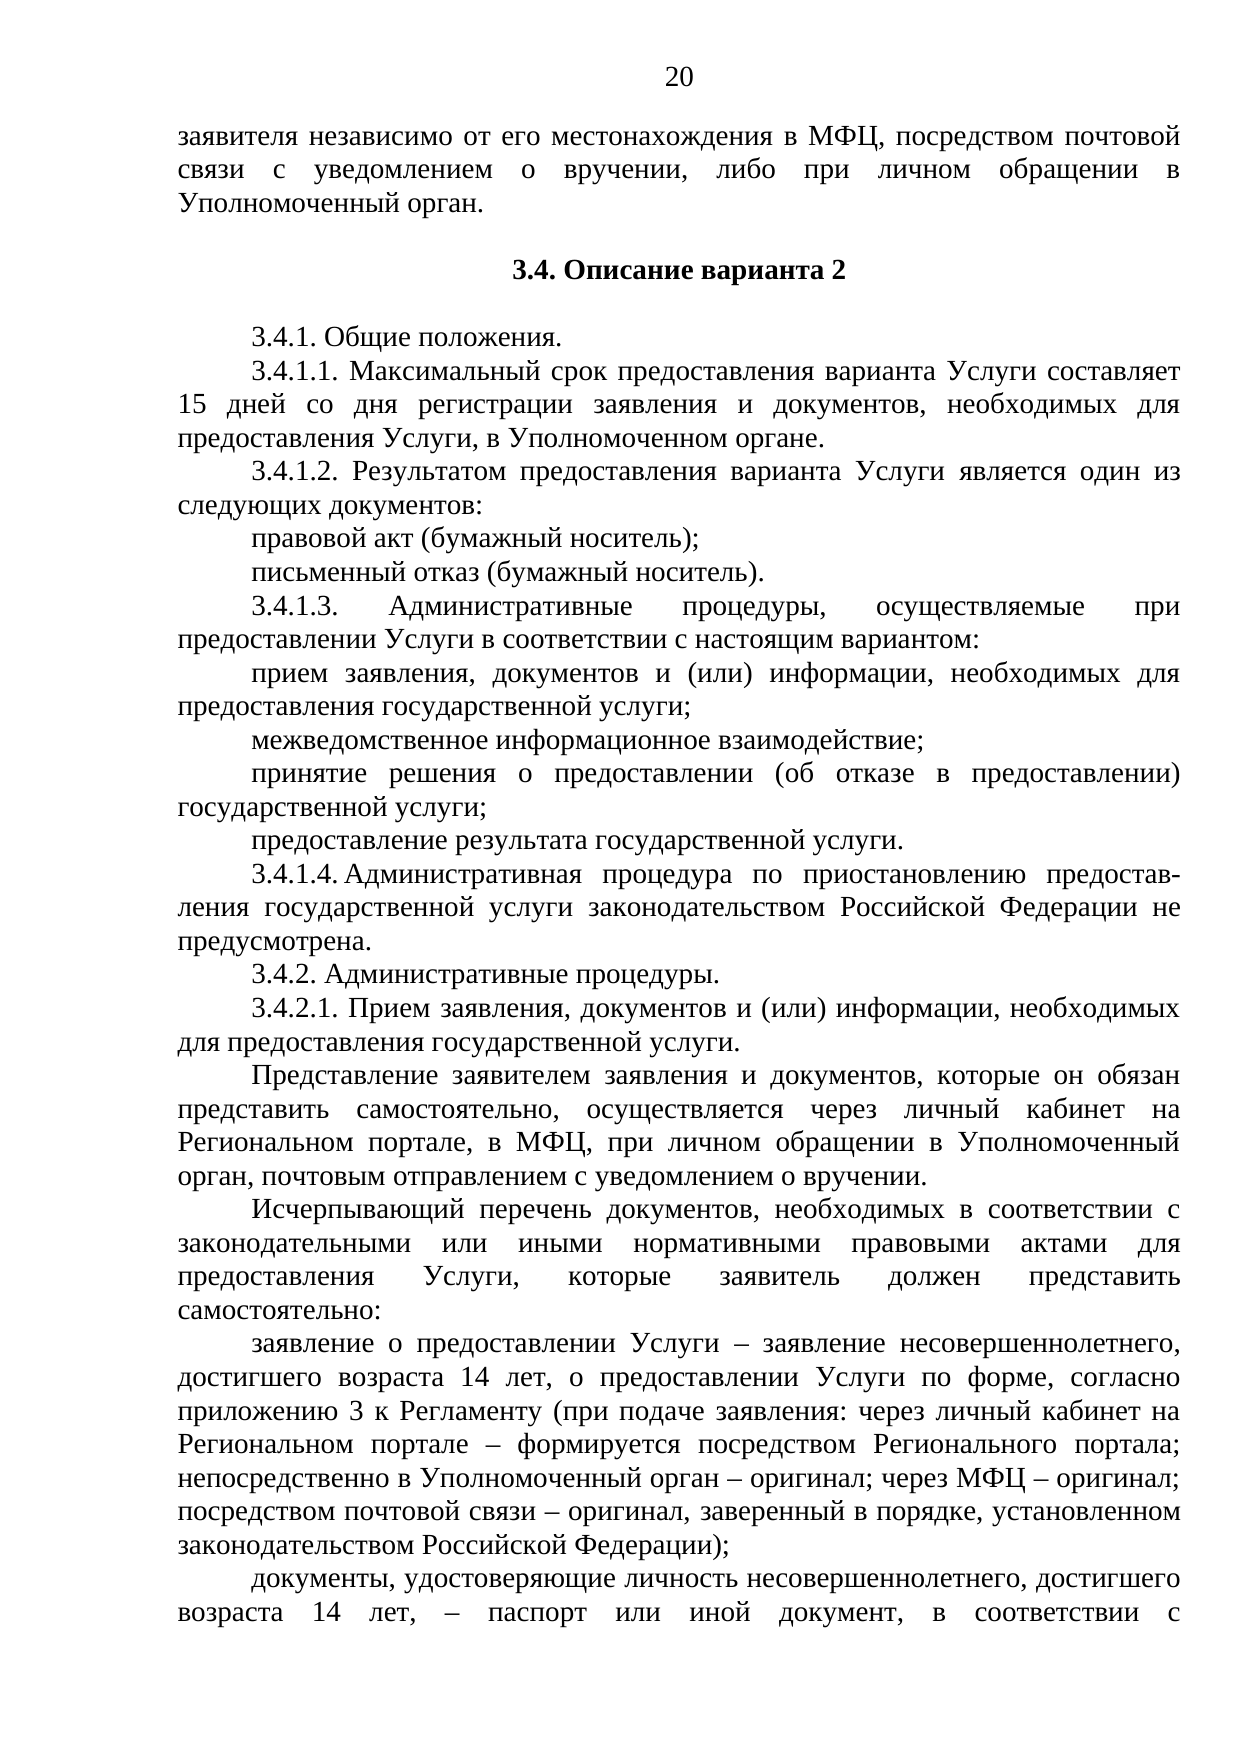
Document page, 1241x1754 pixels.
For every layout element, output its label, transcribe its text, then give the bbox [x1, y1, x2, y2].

text предоставление результата государственной услуги. [177, 822, 1181, 856]
text 3.4.2. Административные процедуры. [177, 957, 1181, 990]
text заявление о предоставлении Услуги – заявление несовершеннолетнего, достигшего возраста 14 лет, о предоставлении Услуги по форме, согласно приложению 3 к Регламенту (при подаче заявления: через личный кабинет на Региональном портале – формируется посредством Регионального портала; непосредственно в Уполномоченный орган – оригинал; через МФЦ – оригинал; посредством почтовой связи – оригинал, заверенный в порядке, установленном законодательством Российской Федерации); [177, 1326, 1181, 1560]
text правовой акт (бумажный носитель); [177, 521, 1181, 554]
text 3.4. Описание варианта 2 [177, 252, 1181, 286]
text прием заявления, документов и (или) информации, необходимых для предоставления государственной услуги; [177, 655, 1181, 722]
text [177, 1560, 1181, 1627]
text 3.4.1.1. Максимальный срок предоставления варианта Услуги составляет 15 дней со дня регистрации заявления и документов, необходимых для предоставления Услуги, в Уполномоченном органе. [177, 353, 1181, 453]
text 3.4.1.3. Административные процедуры, осуществляемые при предоставлении Услуги в соответствии с настоящим вариантом: [177, 588, 1181, 655]
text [177, 118, 1181, 219]
text письменный отказ (бумажный носитель). [177, 554, 1181, 588]
text межведомственное информационное взаимодействие; [177, 722, 1181, 755]
text Исчерпывающий перечень документов, необходимых в соответствии с законодательными или иными нормативными правовыми актами для предоставления Услуги, которые заявитель должен представить самостоятельно: [177, 1191, 1181, 1326]
text Представление заявителем заявления и документов, которые он обязан представить самостоятельно, осуществляется через личный кабинет на Региональном портале, в МФЦ, при личном обращении в Уполномоченный орган, почтовым отправлением с уведомлением о вручении. [177, 1057, 1181, 1191]
text 3.4.1. Общие положения. [177, 319, 1181, 353]
text принятие решения о предоставлении (об отказе в предоставлении) государственной услуги; [177, 755, 1181, 822]
text 3.4.1.2. Результатом предоставления варианта Услуги является один из следующих документов: [177, 453, 1181, 521]
text 3.4.2.1. Прием заявления, документов и (или) информации, необходимых для предоставления государственной услуги. [177, 990, 1181, 1057]
text 3.4.1.4. Административная процедура по приостановлению предостав-ления государственной услуги законодательством Российской Федерации не предусмотрена. [177, 856, 1181, 957]
